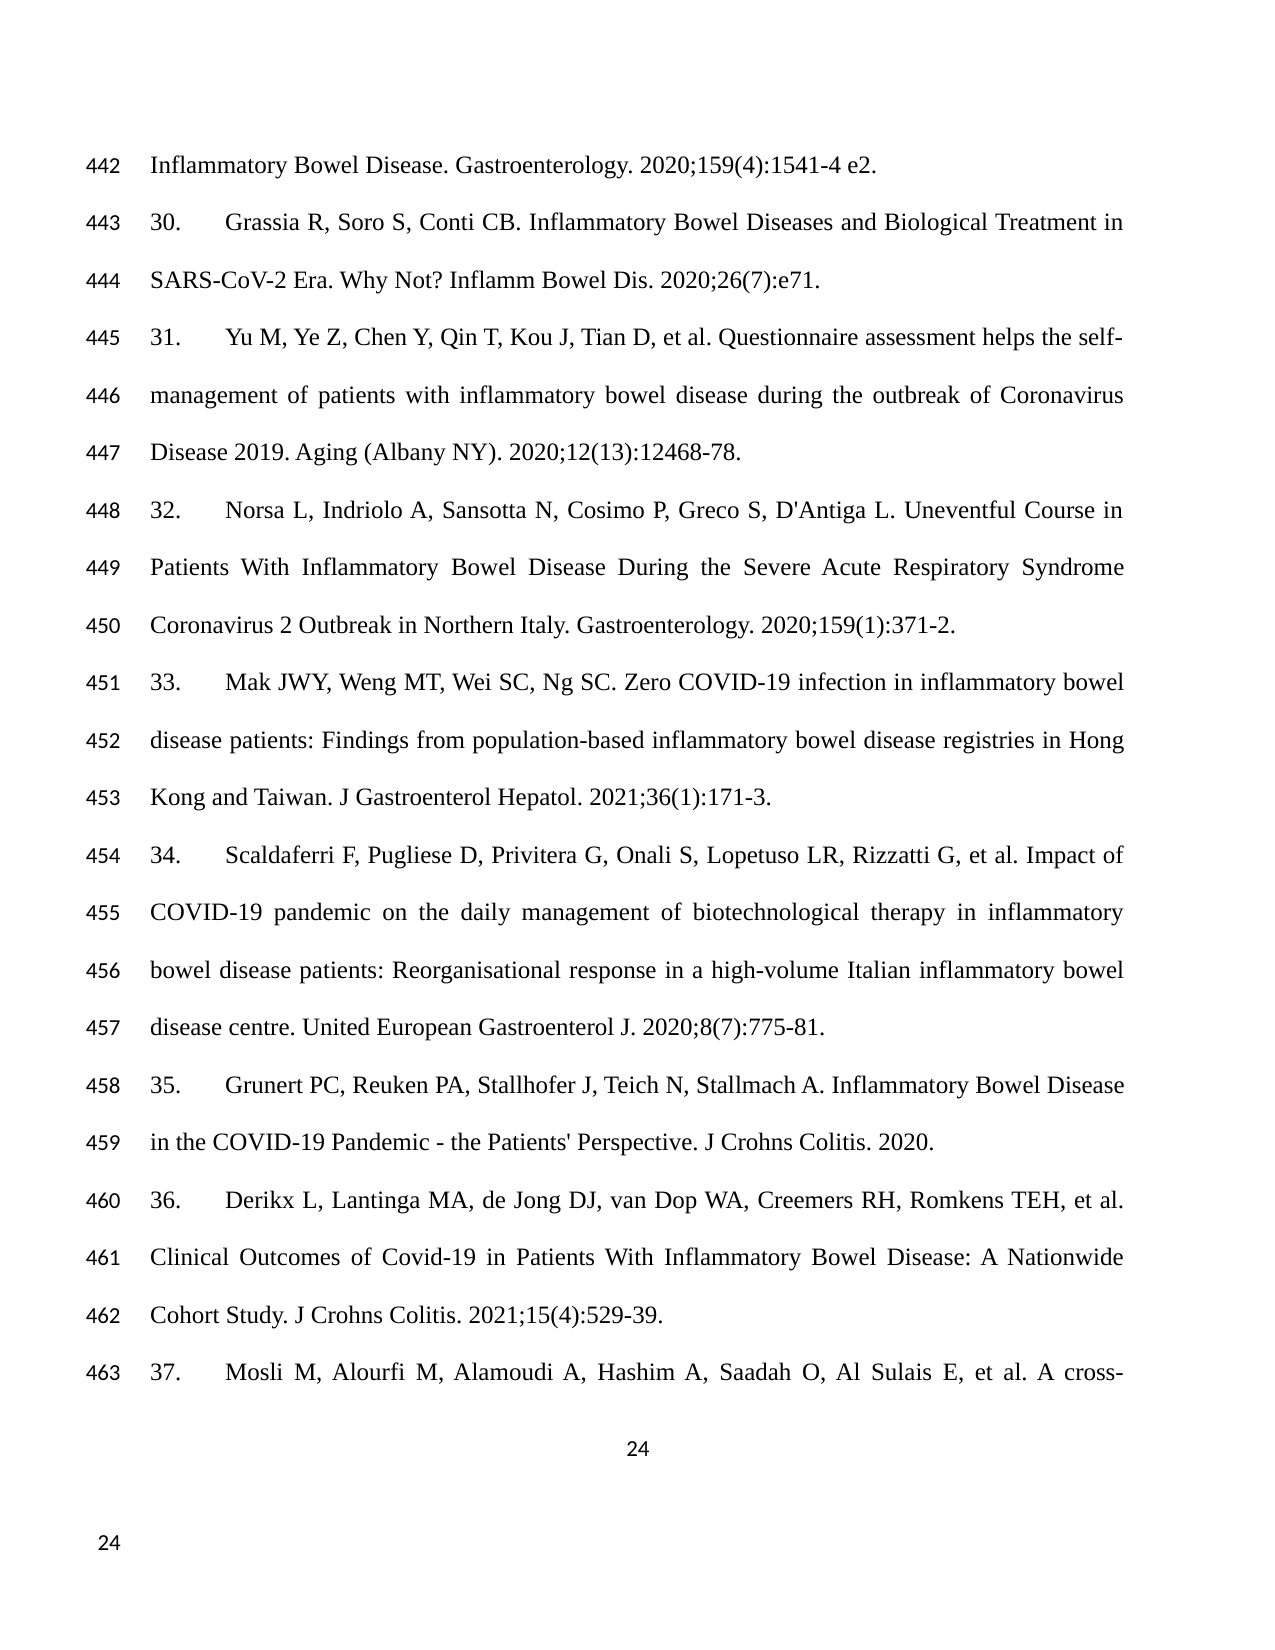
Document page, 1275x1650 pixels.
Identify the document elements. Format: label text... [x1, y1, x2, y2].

text 36. Derikx L, Lantinga MA, de Jong DJ, van Dop WA, Creemers RH, Romkens TEH, et al. Clinical Outcomes of Covid-19 in Patients With Inflammatory Bowel Disease: A Nationwide Cohort Study. J Crohns Colitis. 2021;15(4):529-39. [150, 1185, 1125, 1329]
text 35. Grunert PC, Reuken PA, Stallhofer J, Teich N, Stallmach A. Inflammatory Bowel Disease in the COVID-19 Pandemic - the Patients' Perspective. J Crohns Colitis. 2020. [150, 1070, 1125, 1156]
text 32. Norsa L, Indriolo A, Sansotta N, Cosimo P, Greco S, D'Antiga L. Uneventful Course in Patients With Inflammatory Bowel Disease During the Severe Acute Respiratory Syndrome Coronavirus 2 Outbreak in Northern Italy. Gastroenterology. 2020;159(1):371-2. [150, 495, 1125, 639]
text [150, 1357, 1125, 1386]
text 31. Yu M, Ye Z, Chen Y, Qin T, Kou J, Tian D, et al. Questionnaire assessment helps the self-management of patients with inflammatory bowel disease during the outbreak of Coronavirus Disease 2019. Aging (Albany NY). 2020;12(13):12468-78. [150, 322, 1125, 466]
text 34. Scaldaferri F, Pugliese D, Privitera G, Onali S, Lopetuso LR, Rizzatti G, et al. Impact of COVID-19 pandemic on the daily management of biotechnological therapy in inflammatory bowel disease patients: Reorganisational response in a high-volume Italian inflammatory bowel disease centre. United European Gastroenterol J. 2020;8(7):775-81. [150, 840, 1125, 1041]
text 30. Grassia R, Soro S, Conti CB. Inflammatory Bowel Diseases and Biological Treatment in SARS-CoV-2 Era. Why Not? Inflamm Bowel Dis. 2020;26(7):e71. [150, 207, 1125, 294]
text 33. Mak JWY, Weng MT, Wei SC, Ng SC. Zero COVID-19 infection in inflammatory bowel disease patients: Findings from population-based inflammatory bowel disease registries in Hong Kong and Taiwan. J Gastroenterol Hepatol. 2021;36(1):171-3. [150, 667, 1125, 811]
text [150, 150, 1125, 179]
